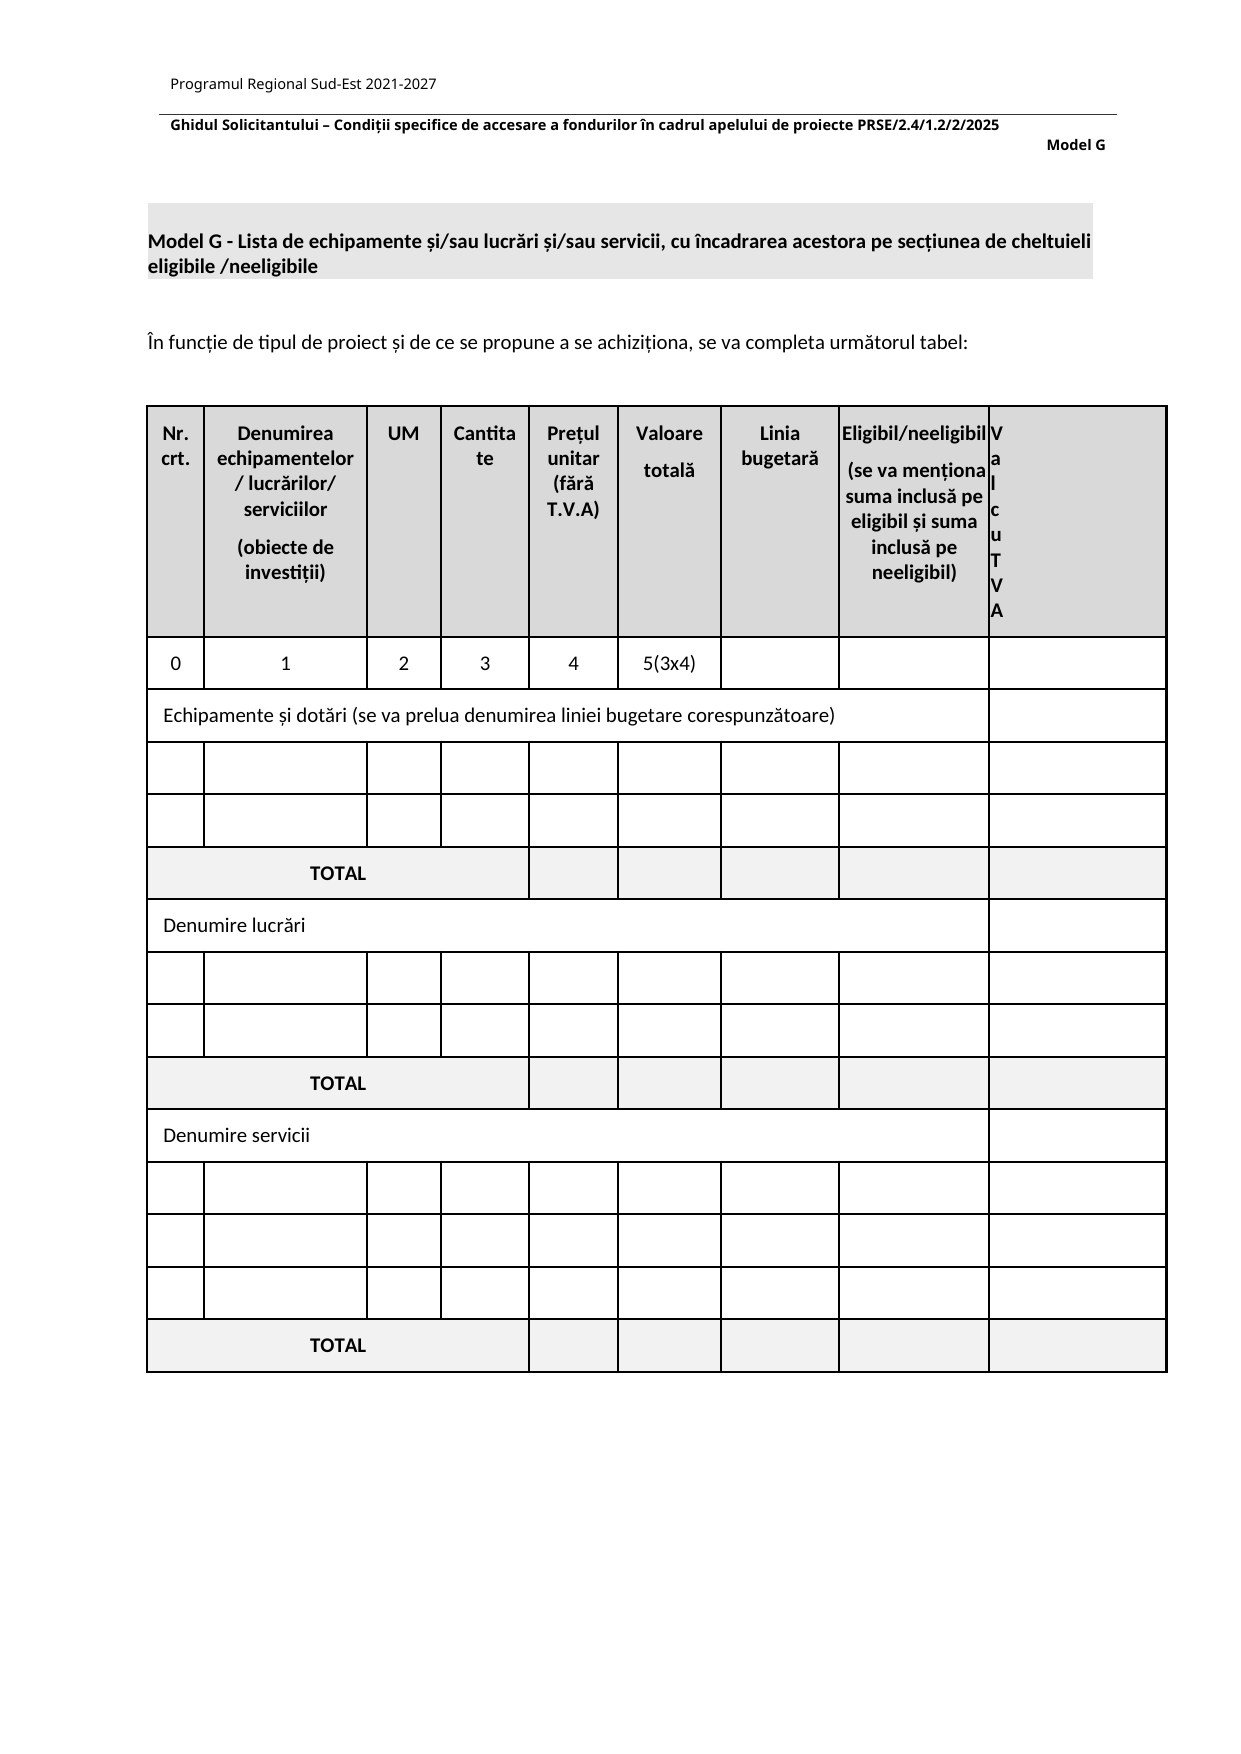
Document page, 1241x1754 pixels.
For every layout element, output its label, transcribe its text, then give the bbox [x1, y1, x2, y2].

table_cell [148, 1163, 203, 1213]
table_cell [442, 1215, 528, 1266]
table_cell [722, 1058, 838, 1108]
table_cell [840, 1005, 988, 1056]
table_cell [530, 848, 617, 898]
table_cell [840, 743, 988, 793]
table_cell [722, 1215, 838, 1266]
table_cell [205, 1268, 366, 1318]
table_cell 4 [530, 638, 617, 688]
table_header Preţul unitar (fără T.V.A) [530, 407, 617, 636]
table_cell [840, 1320, 988, 1371]
table_cell TOTAL [148, 1320, 528, 1371]
table_cell [990, 1058, 1165, 1108]
table_cell [148, 1268, 203, 1318]
table_cell [619, 1163, 720, 1213]
table_cell 5(3x4) [619, 638, 720, 688]
table_cell [442, 795, 528, 846]
table_cell [619, 743, 720, 793]
table_cell [840, 953, 988, 1003]
table_cell TOTAL [148, 848, 528, 898]
table_cell [368, 953, 440, 1003]
table_cell [530, 1268, 617, 1318]
table_cell [990, 1215, 1165, 1266]
table_cell [722, 1320, 838, 1371]
table_cell [990, 848, 1165, 898]
table_cell [148, 953, 203, 1003]
table_cell [990, 953, 1165, 1003]
table_cell Echipamente şi dotări (se va prelua denumirea liniei bugetare corespunzătoare) [148, 690, 988, 741]
table_cell [990, 638, 1165, 688]
table_cell [990, 1005, 1165, 1056]
table_cell [840, 795, 988, 846]
table_cell [990, 1320, 1165, 1371]
table_cell [619, 1320, 720, 1371]
table_header Cantitate [442, 407, 528, 636]
table_cell [442, 1268, 528, 1318]
table_cell [990, 1110, 1165, 1161]
table_cell Denumire lucrări [148, 900, 988, 951]
table_cell [530, 743, 617, 793]
table_header Denumirea echipamentelor/ lucrărilor/ serviciilor (obiecte de investiții) [205, 407, 366, 636]
table_cell [722, 1268, 838, 1318]
table_cell [442, 1163, 528, 1213]
table_cell [990, 900, 1165, 951]
table_cell [205, 1005, 366, 1056]
table_cell [442, 953, 528, 1003]
table_cell [148, 1215, 203, 1266]
text În funcţie de tipul de proiect şi de ce se propune a se achiziţiona, se va completa următorul tabel: [148, 329, 1093, 355]
table_cell Denumire servicii [148, 1110, 988, 1161]
table_cell [368, 1163, 440, 1213]
list Model G - Lista de echipamente și/sau lucrări și/sau servicii, cu încadrarea acestora pe secțiunea de cheltuieli eligibile /neeligibile [148, 228, 1093, 279]
table_cell [530, 1005, 617, 1056]
table_cell [840, 1058, 988, 1108]
table_cell [840, 638, 988, 688]
table_cell [530, 1058, 617, 1108]
table_cell [205, 743, 366, 793]
table_cell [619, 795, 720, 846]
table_cell [722, 1163, 838, 1213]
table_cell [722, 953, 838, 1003]
table_cell [619, 1215, 720, 1266]
table_cell [205, 1163, 366, 1213]
table_cell [619, 1005, 720, 1056]
table_header Valoare totală [619, 407, 720, 636]
table_cell [530, 1320, 617, 1371]
table_cell [368, 1005, 440, 1056]
table_cell [530, 1163, 617, 1213]
table_cell 1 [205, 638, 366, 688]
table_cell [148, 1005, 203, 1056]
table_cell [442, 743, 528, 793]
table_header Nr. crt. [148, 407, 203, 636]
table_cell [368, 795, 440, 846]
table_cell TOTAL [148, 1058, 528, 1108]
table_cell [368, 1215, 440, 1266]
table_cell [619, 953, 720, 1003]
table_cell [442, 1005, 528, 1056]
table_cell [722, 848, 838, 898]
table_header UM [368, 407, 440, 636]
table_cell 3 [442, 638, 528, 688]
table_cell [722, 1005, 838, 1056]
table_cell [530, 795, 617, 846]
table_cell [990, 743, 1165, 793]
table_cell [722, 638, 838, 688]
table_cell [368, 743, 440, 793]
table_cell [990, 1163, 1165, 1213]
table_cell [148, 743, 203, 793]
table_cell [148, 795, 203, 846]
table_cell [619, 1058, 720, 1108]
table_cell [840, 1215, 988, 1266]
table_cell [205, 1215, 366, 1266]
table_cell [990, 1268, 1165, 1318]
table_cell [205, 795, 366, 846]
table_header Val cu TVA [990, 407, 1165, 636]
table_cell [530, 1215, 617, 1266]
table_cell [840, 1163, 988, 1213]
table_cell [619, 848, 720, 898]
table_cell [722, 795, 838, 846]
table_header Eligibil/neeligibil (se va menţiona suma inclusă pe eligibil şi suma inclusă pe neeligibil) [840, 407, 988, 636]
table_cell [840, 1268, 988, 1318]
table_cell 0 [148, 638, 203, 688]
table_cell [990, 690, 1165, 741]
table_cell [619, 1268, 720, 1318]
table_cell [840, 848, 988, 898]
table_cell [722, 743, 838, 793]
table_cell [205, 953, 366, 1003]
table_cell [990, 795, 1165, 846]
table_header Linia bugetară [722, 407, 838, 636]
table_cell [368, 1268, 440, 1318]
table_cell 2 [368, 638, 440, 688]
table_cell [530, 953, 617, 1003]
